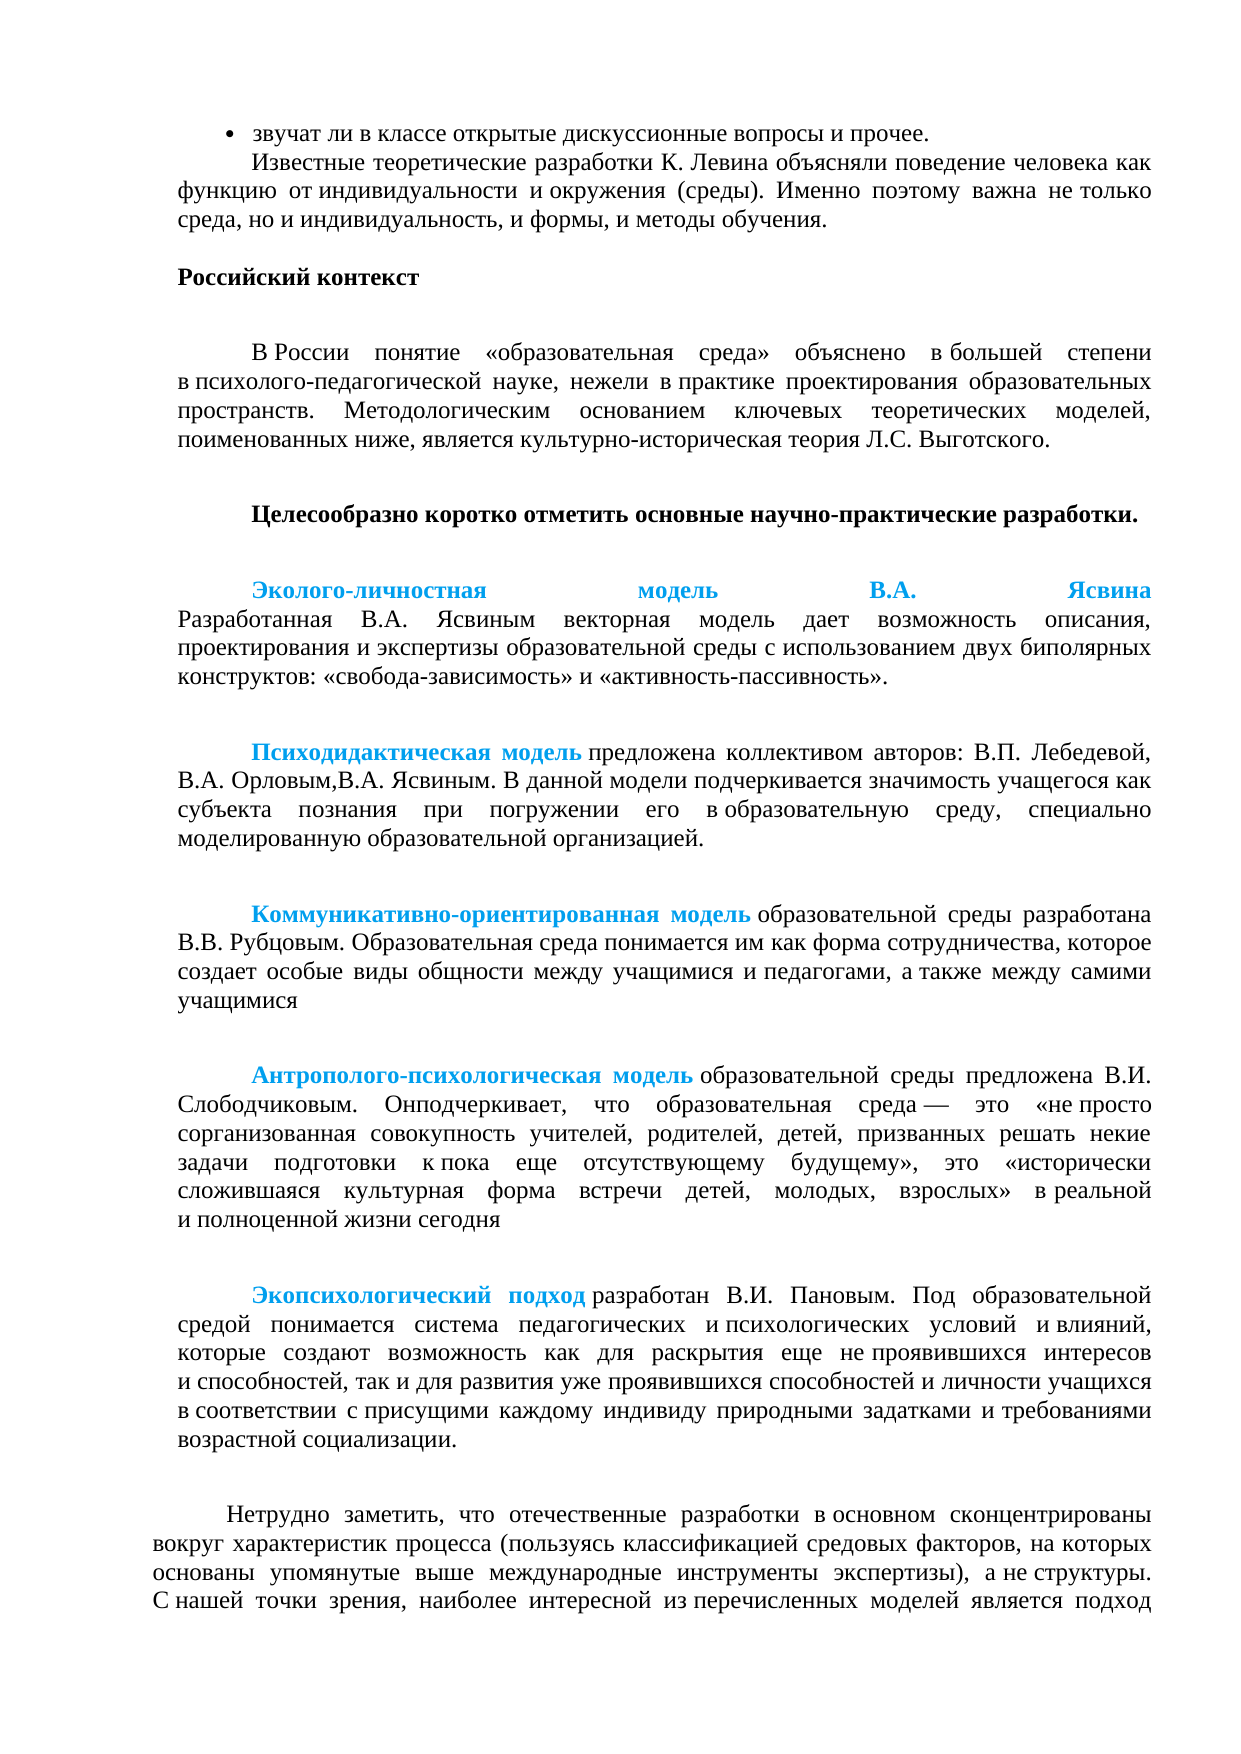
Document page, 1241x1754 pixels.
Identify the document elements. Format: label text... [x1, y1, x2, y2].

text Российский контекст [177, 233, 1152, 291]
text Целесообразно коротко отметить основные научно-практические разработки. [177, 499, 1152, 528]
text Известные теоретические разработки К. Левина объясняли поведение человека как функцию от индивидуальности и окружения (среды). Именно поэтому важна не только среда, но и индивидуальность, и формы, и методы обучения. [177, 147, 1152, 233]
text Психодидактическая модель предложена коллективом авторов: В.П. Лебедевой, В.А. Орловым,В.А. Ясвиным. В данной модели подчеркивается значимость учащегося как субъекта познания при погружении его в образовательную среду, специально моделированную образовательной организацией. [177, 737, 1152, 852]
list звучат ли в классе открытые дискуссионные вопросы и прочее. [152, 118, 1152, 147]
text Эколого-личностная модель В.А. Ясвина Разработанная В.А. Ясвиным векторная модель дает возможность описания, проектирования и экспертизы образовательной среды с использованием двух биполярных конструктов: «свобода-зависимость» и «активность-пассивность». [177, 575, 1152, 690]
text Антрополого-психологическая модель образовательной среды предложена В.И. Слободчиковым. Онподчеркивает, что образовательная среда — это «не просто сорганизованная совокупность учителей, родителей, детей, призванных решать некие задачи подготовки к пока еще отсутствующему будущему», это «исторически сложившаяся культурная форма встречи детей, молодых, взрослых» в реальной и полноценной жизни сегодня [177, 1061, 1152, 1233]
text Коммуникативно-ориентированная модель образовательной среды разработана В.В. Рубцовым. Образовательная среда понимается им как форма сотрудничества, которое создает особые виды общности между учащимися и педагогами, а также между самими учащимися [177, 899, 1152, 1014]
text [152, 1499, 1152, 1614]
text В России понятие «образовательная среда» объяснено в большей степени в психолого-педагогической науке, нежели в практике проектирования образовательных пространств. Методологическим основанием ключевых теоретических моделей, поименованных ниже, является культурно-историческая теория Л.С. Выготского. [177, 337, 1152, 452]
text Экопсихологический подход разработан В.И. Пановым. Под образовательной средой понимается система педагогических и психологических условий и влияний, которые создают возможность как для раскрытия еще не проявившихся интересов и способностей, так и для развития уже проявившихся способностей и личности учащихся в соответствии с присущими каждому индивиду природными задатками и требованиями возрастной социализации. [177, 1280, 1152, 1452]
